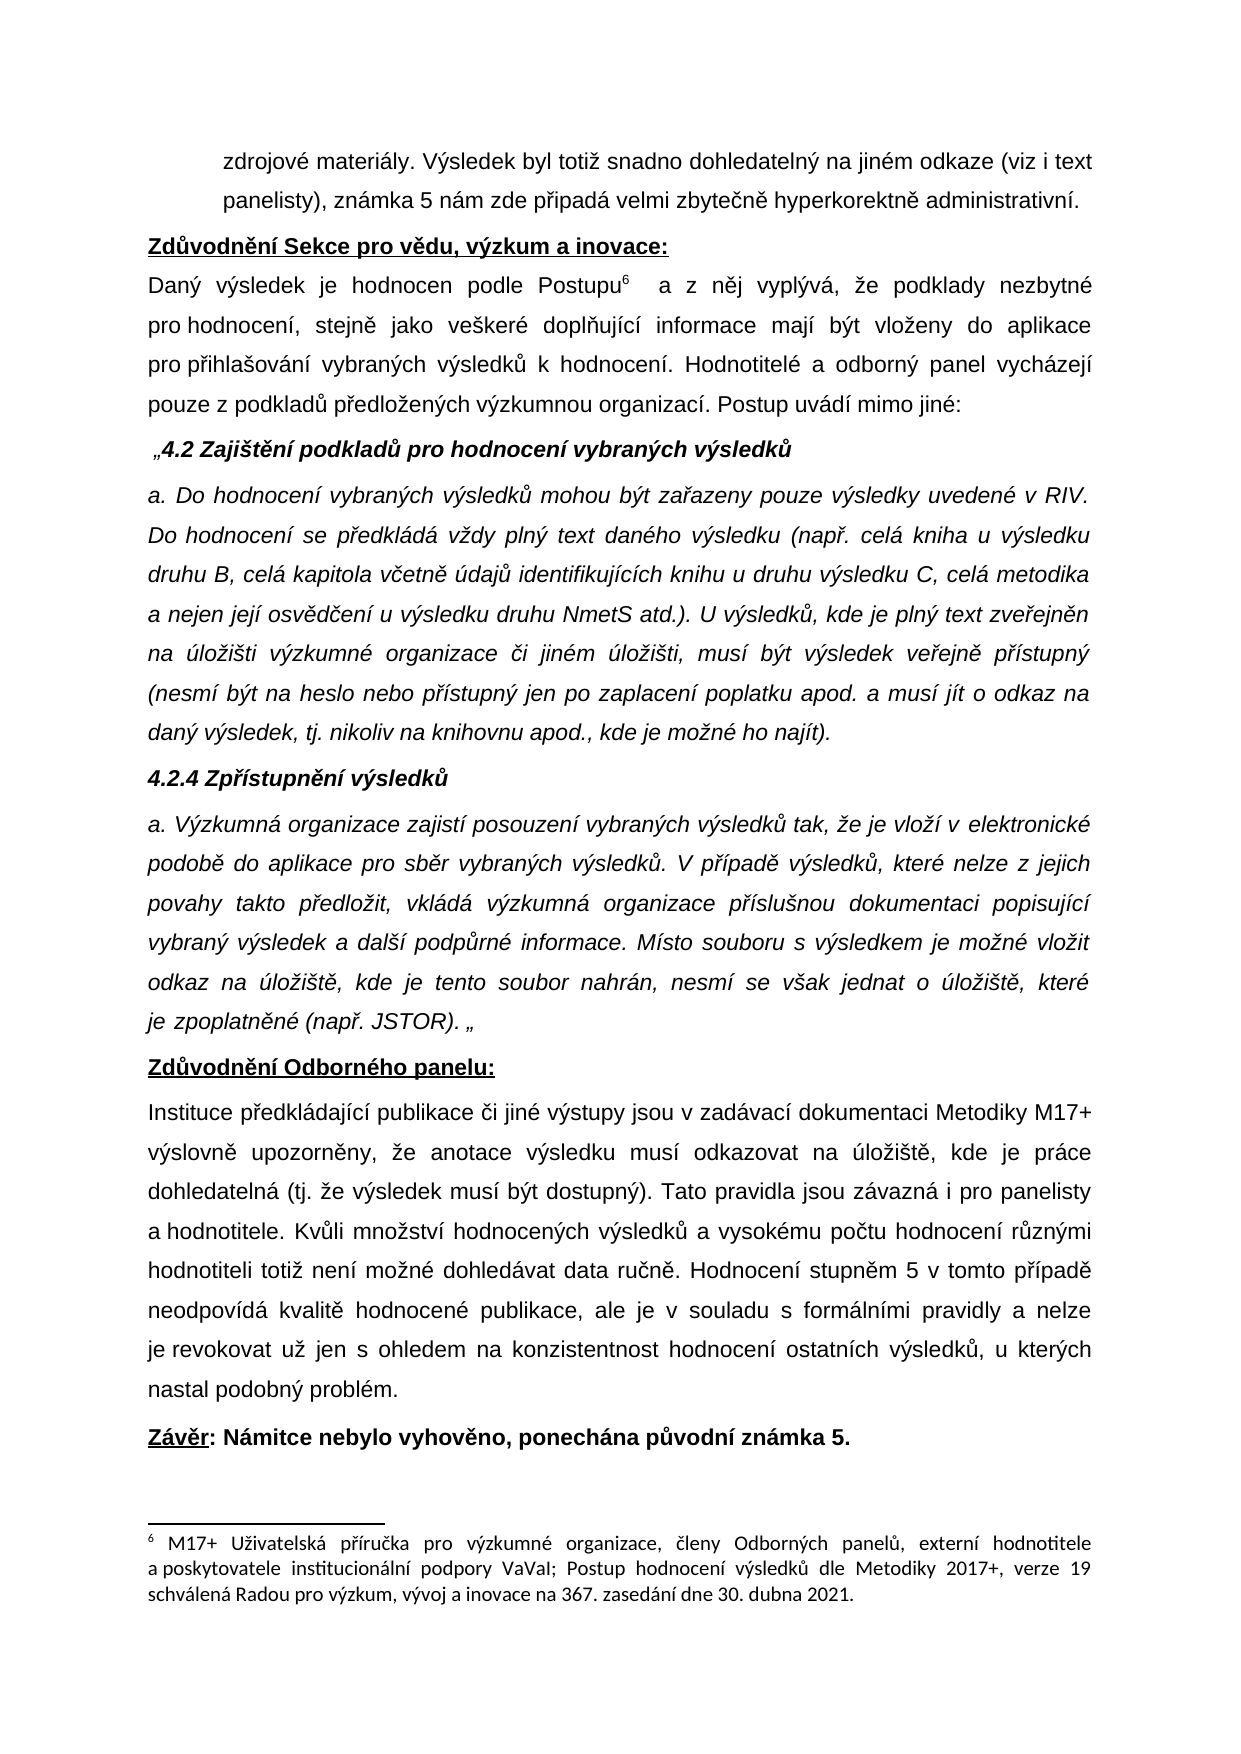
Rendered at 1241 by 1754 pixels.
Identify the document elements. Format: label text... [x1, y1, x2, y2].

text Daný výsledek je hodnocen podle Postupu a z něj vyplývá, že podklady nezbytné pro hodnocení, stejně jako veškeré doplňující informace mají být vloženy do aplikace pro přihlašování vybraných výsledků k hodnocení. Hodnotitelé a odborný panel vycházejí pouze z podkladů předložených výzkumnou organizací. Postup uvádí mimo jiné: [148, 272, 1093, 417]
text 4.2.4 Zpřístupnění výsledků [148, 765, 1093, 791]
text Zdůvodnění Sekce pro vědu, výzkum a inovace: [148, 233, 1093, 259]
text „4.2 Zajištění podkladů pro hodnocení vybraných výsledků [148, 436, 1093, 463]
text Zdůvodnění Odborného panelu: [148, 1054, 1093, 1080]
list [185, 148, 1093, 213]
text a. Do hodnocení vybraných výsledků mohou být zařazeny pouze výsledky uvedené v RIV. Do hodnocení se předkládá vždy plný text daného výsledku (např. celá kniha u výsledku druhu B, celá kapitola včetně údajů identifikujících knihu u druhu výsledku C, celá metodika a nejen její osvědčení u výsledku druhu NmetS atd.). U výsledků, kde je plný text zveřejněn na úložišti výzkumné organizace či jiném úložišti, musí být výsledek veřejně přístupný (nesmí být na heslo nebo přístupný jen po zaplacení poplatku apod. a musí jít o odkaz na daný výsledek, tj. nikoliv na knihovnu apod., kde je možné ho najít). [148, 482, 1093, 745]
text Instituce předkládající publikace či jiné výstupy jsou v zadávací dokumentaci Metodiky M17+ výslovně upozorněny, že anotace výsledku musí odkazovat na úložiště, kde je práce dohledatelná (tj. že výsledek musí být dostupný). Tato pravidla jsou závazná i pro panelisty a hodnotitele. Kvůli množství hodnocených výsledků a vysokému počtu hodnocení různými hodnotiteli totiž není možné dohledávat data ručně. Hodnocení stupněm 5 v tomto případě neodpovídá kvalitě hodnocené publikace, ale je v souladu s formálními pravidly a nelze je revokovat už jen s ohledem na konzistentnost hodnocení ostatních výsledků, u kterých nastal podobný problém. [148, 1099, 1093, 1402]
text Závěr: Námitce nebylo vyhověno, ponechána původní známka 5. [139, 1421, 1101, 1450]
text a. Výzkumná organizace zajistí posouzení vybraných výsledků tak, že je vloží v elektronické podobě do aplikace pro sběr vybraných výsledků. V případě výsledků, které nelze z jejich povahy takto předložit, vkládá výzkumná organizace příslušnou dokumentaci popisující vybraný výsledek a další podpůrné informace. Místo souboru s výsledkem je možné vložit odkaz na úložiště, kde je tento soubor nahrán, nesmí se však jednat o úložiště, které je zpoplatněné (např. JSTOR). „ [148, 811, 1093, 1034]
